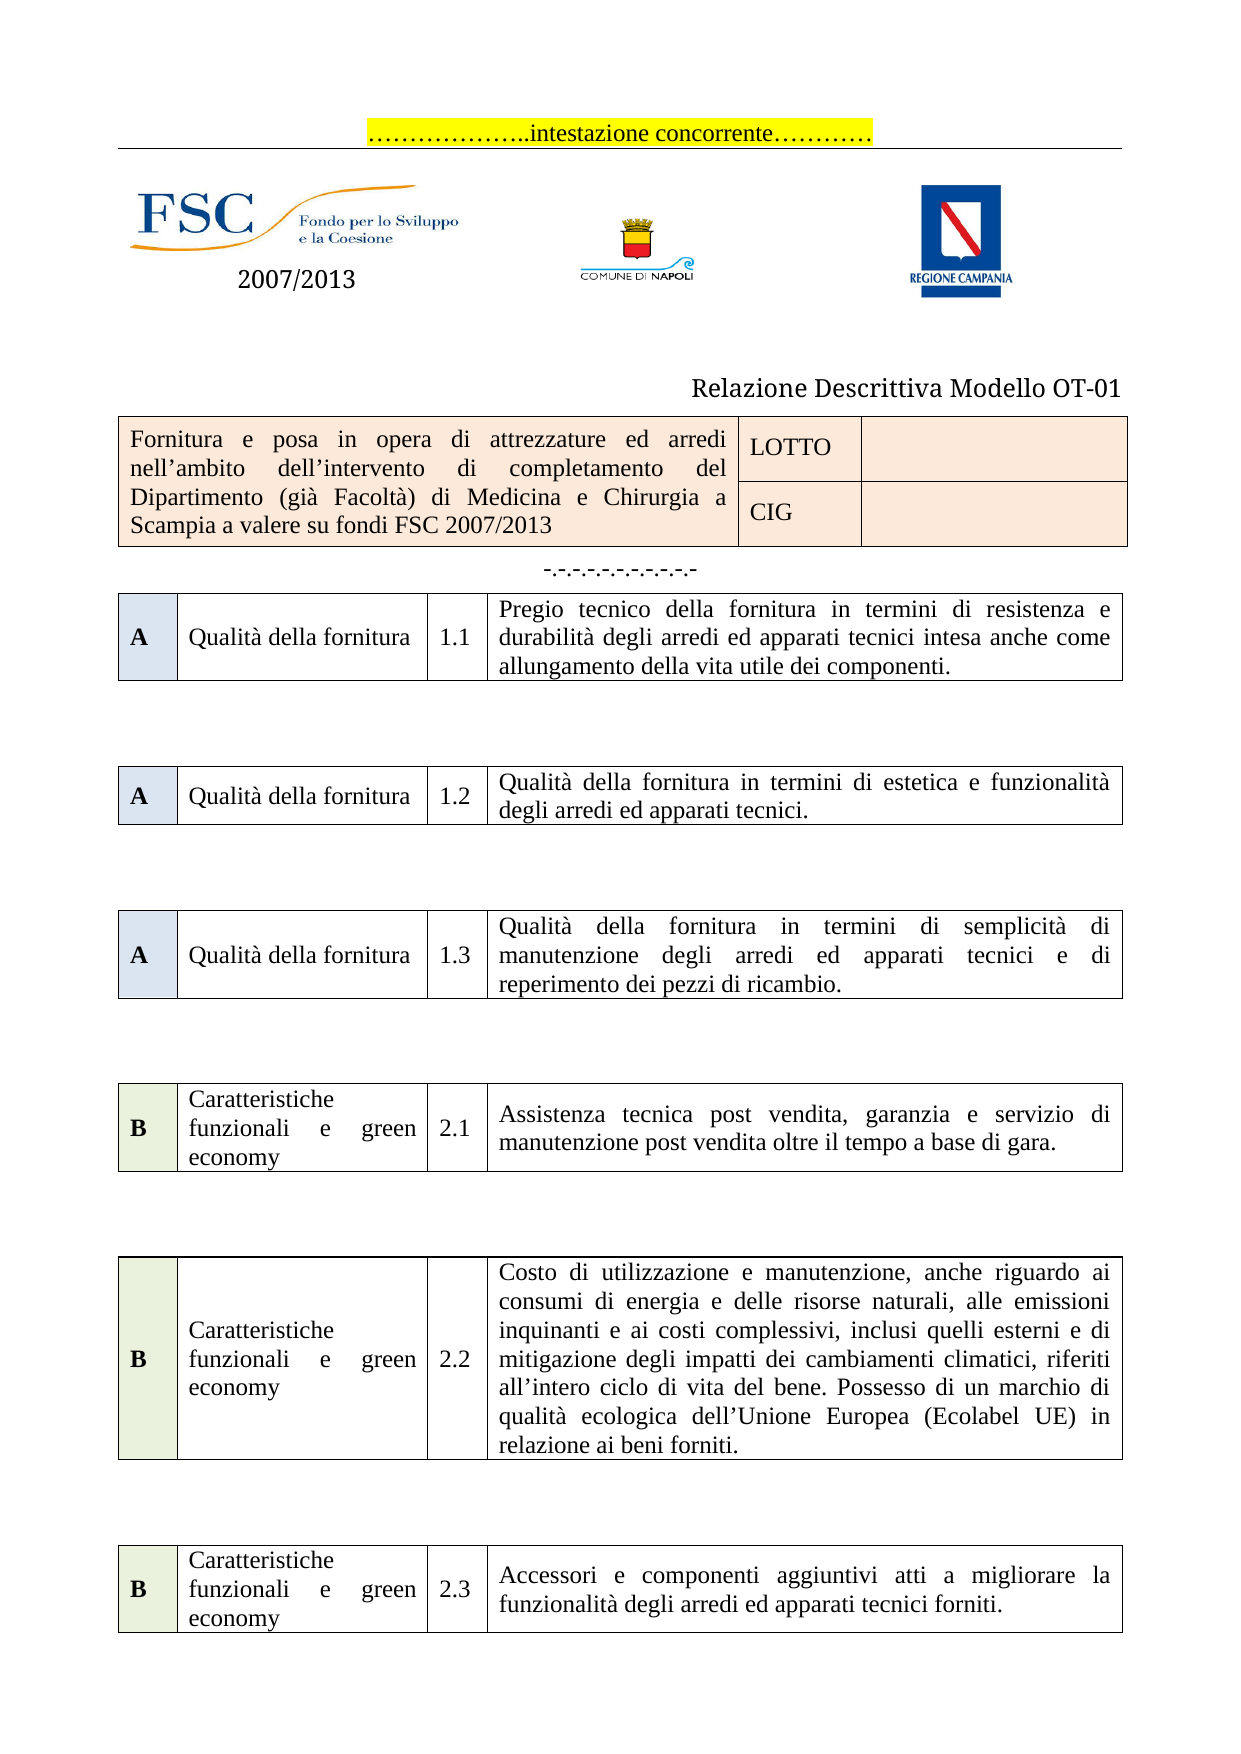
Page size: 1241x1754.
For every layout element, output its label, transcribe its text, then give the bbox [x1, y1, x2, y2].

table_cell [862, 482, 1127, 546]
table_header Caratteristiche funzionali e green economy [178, 1084, 427, 1171]
table_header B [119, 1258, 177, 1459]
table_header Caratteristiche funzionali e green economy [178, 1258, 427, 1459]
table_header 1.2 [428, 767, 487, 824]
picture [908, 185, 1014, 298]
table_header Costo di utilizzazione e manutenzione, anche riguardo ai consumi di energia e delle risorse naturali, alle emissioni inquinanti e ai costi complessivi, inclusi quelli esterni e di mitigazione degli impatti dei cambiamenti climatici, riferiti all’intero ciclo di vita del bene. Possesso di un marchio di qualità ecologica dell’Unione Europea (Ecolabel UE) in relazione ai beni forniti. [488, 1258, 1122, 1459]
table_header Qualità della fornitura [178, 767, 427, 824]
table_header [862, 417, 1127, 481]
table_header Fornitura e posa in opera di attrezzature ed arredi nell’ambito dell’intervento di completamento del Dipartimento (già Facoltà) di Medicina e Chirurgia a Scampia a valere su fondi FSC 2007/2013 [119, 417, 738, 546]
table_header 2.1 [428, 1084, 487, 1171]
table_header 2007/2013 [118, 179, 475, 319]
table_header B [119, 1084, 177, 1171]
table_header [800, 179, 1122, 319]
table_header Qualità della fornitura in termini di estetica e funzionalità degli arredi ed apparati tecnici. [488, 767, 1122, 824]
table_header Assistenza tecnica post vendita, garanzia e servizio di manutenzione post vendita oltre il tempo a base di gara. [488, 1084, 1122, 1171]
table_header 2.2 [428, 1258, 487, 1459]
table_header A [119, 911, 177, 997]
text -.-.-.-.-.-.-.-.-.-.- [118, 553, 1122, 582]
table_header 2.3 [428, 1546, 487, 1632]
table_header LOTTO [739, 417, 861, 481]
table_header A [119, 767, 177, 824]
text Relazione Descrittiva Modello OT-01 [118, 371, 1122, 405]
table_header Pregio tecnico della fornitura in termini di resistenza e durabilità degli arredi ed apparati tecnici intesa anche come allungamento della vita utile dei componenti. [488, 594, 1122, 680]
table_cell CIG [739, 482, 861, 546]
table_header A [119, 594, 177, 680]
table_header Qualità della fornitura [178, 911, 427, 997]
table_header B [119, 1546, 177, 1632]
table_header Accessori e componenti aggiuntivi atti a migliorare la funzionalità degli arredi ed apparati tecnici forniti. [488, 1546, 1122, 1632]
table_header Qualità della fornitura in termini di semplicità di manutenzione degli arredi ed apparati tecnici e di reperimento dei pezzi di ricambio. [488, 911, 1122, 997]
table_header 1.1 [428, 594, 487, 680]
table_header Caratteristiche funzionali e green economy [178, 1546, 427, 1632]
table_header [475, 179, 800, 319]
table_header Qualità della fornitura [178, 594, 427, 680]
picture [130, 185, 463, 251]
table_header 1.3 [428, 911, 487, 997]
